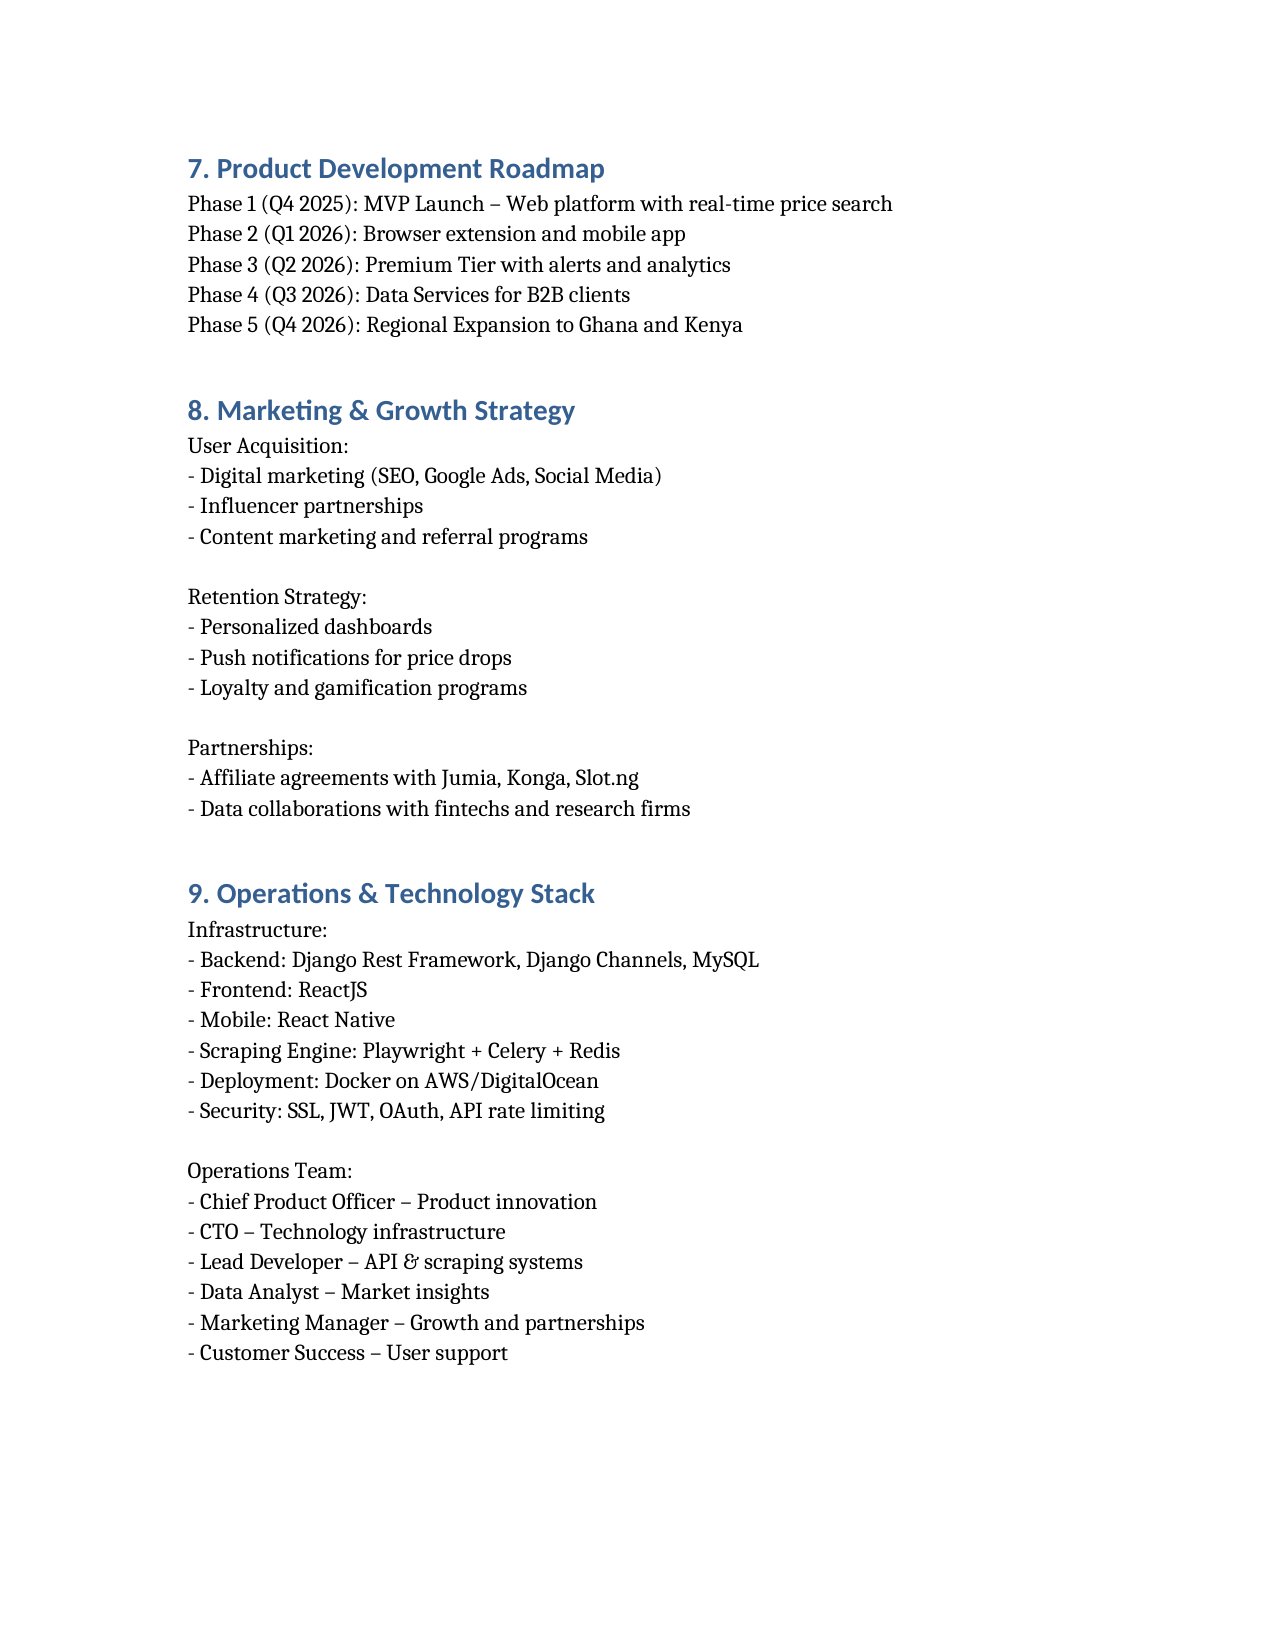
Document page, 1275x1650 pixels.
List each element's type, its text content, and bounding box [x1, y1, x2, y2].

text User Acquisition: - Digital marketing (SEO, Google Ads, Social Media) - Influencer partnerships - Content marketing and referral programs Retention Strategy: - Personalized dashboards - Push notifications for price drops - Loyalty and gamification programs Partnerships: - Affiliate agreements with Jumia, Konga, Slot.ng - Data collaborations with fintechs and research firms [187, 433, 1087, 822]
subtitle 7. Product Development Roadmap [187, 150, 1087, 186]
text Phase 1 (Q4 2025): MVP Launch – Web platform with real-time price search Phase 2 (Q1 2026): Browser extension and mobile app Phase 3 (Q2 2026): Premium Tier with alerts and analytics Phase 4 (Q3 2026): Data Services for B2B clients Phase 5 (Q4 2026): Regional Expansion to Ghana and Kenya [187, 191, 1087, 338]
text Infrastructure: - Backend: Django Rest Framework, Django Channels, MySQL - Frontend: ReactJS - Mobile: React Native - Scraping Engine: Playwright + Celery + Redis - Deployment: Docker on AWS/DigitalOcean - Security: SSL, JWT, OAuth, API rate limiting Operations Team: - Chief Product Officer – Product innovation - CTO – Technology infrastructure - Lead Developer – API & scraping systems - Data Analyst – Market insights - Marketing Manager – Growth and partnerships - Customer Success – User support [187, 917, 1087, 1366]
subtitle 8. Marketing & Growth Strategy [187, 392, 1087, 428]
subtitle 9. Operations & Technology Stack [187, 876, 1087, 911]
